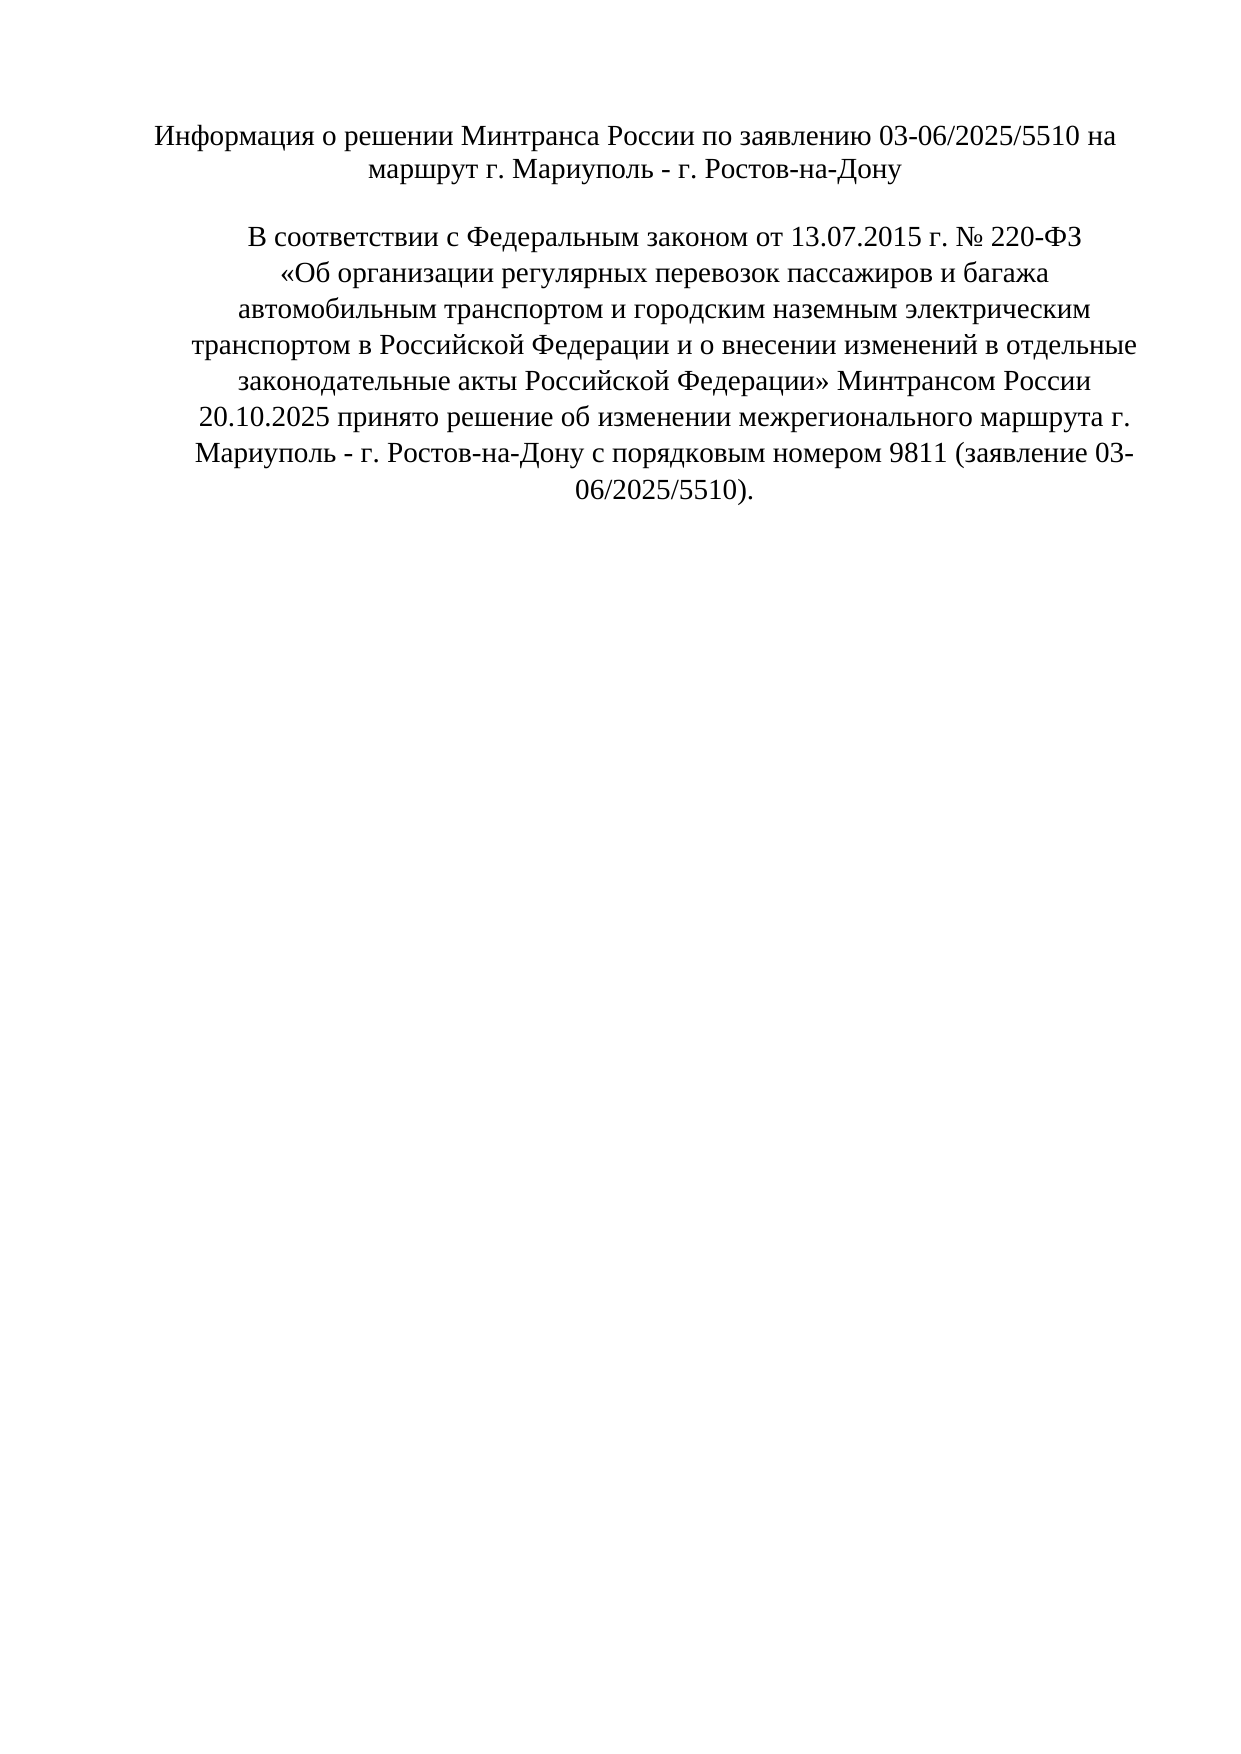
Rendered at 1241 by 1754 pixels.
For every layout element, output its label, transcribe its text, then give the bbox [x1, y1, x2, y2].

text Информация о решении Минтранса России по заявлению 03-06/2025/5510 на маршрут г. Мариуполь - г. Ростов-на-Дону [118, 118, 1152, 185]
text В соответствии с Федеральным законом от 13.07.2015 г. № 220-ФЗ «Об организации регулярных перевозок пассажиров и багажа автомобильным транспортом и городским наземным электрическим транспортом в Российской Федерации и о внесении изменений в отдельные законодательные акты Российской Федерации» Минтрансом России 20.10.2025 принято решение об изменении межрегионального маршрута г. Мариуполь - г. Ростов-на-Дону с порядковым номером 9811 (заявление 03-06/2025/5510). [177, 219, 1152, 505]
